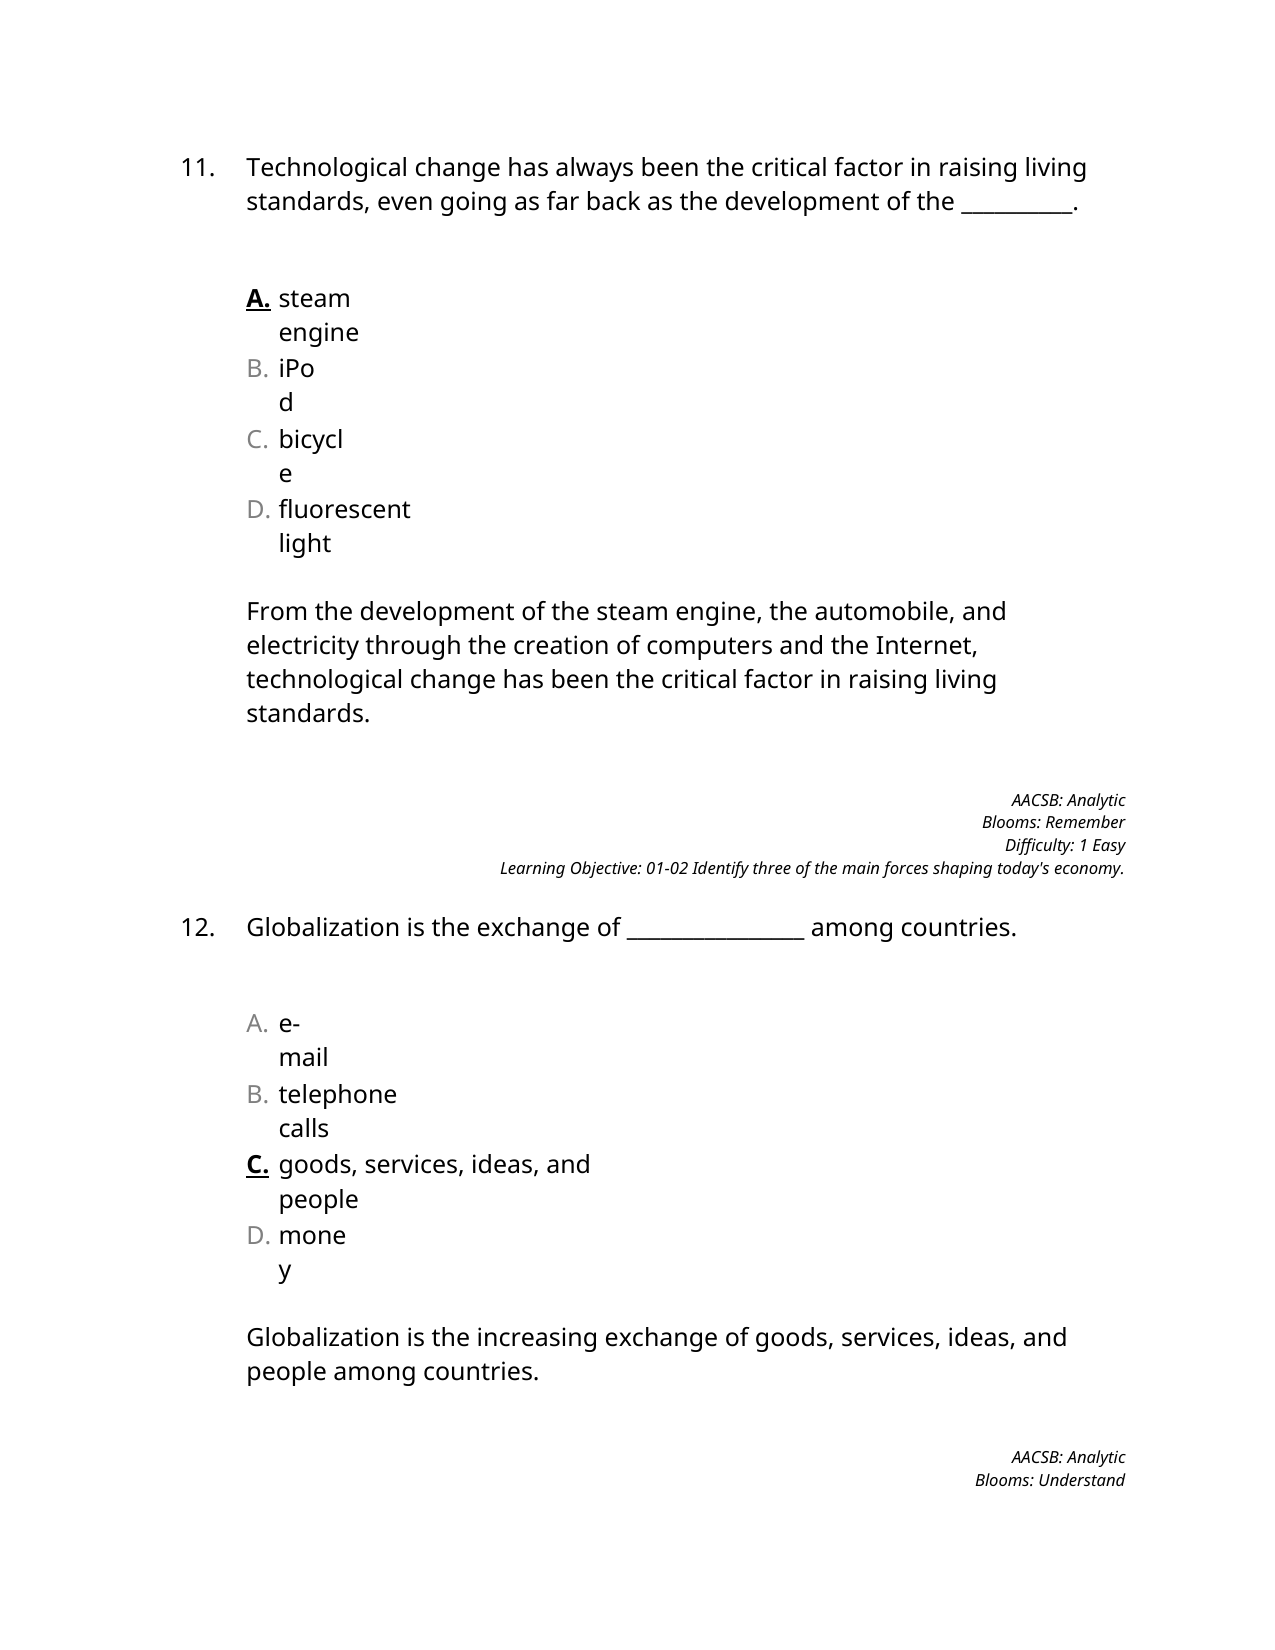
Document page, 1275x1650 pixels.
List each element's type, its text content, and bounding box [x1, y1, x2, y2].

table_header AACSB: Analytic Blooms: Remember Difficulty: 1 Easy Learning Objective: 01-02 Identify three of the main forces shaping today's economy. [180, 789, 1125, 907]
table_header 11. [180, 150, 246, 763]
table_header Technological change has always been the critical factor in raising living standards, even going as far back as the development of the __________. From the development of the steam engine, the automobile, and electricity through the creation of computers and the Internet, technological change has been the critical factor in raising living standards. [246, 150, 1125, 763]
table_header Globalization is the exchange of ________________ among countries. Globalization is the increasing exchange of goods, services, ideas, and people among countries. [246, 910, 1125, 1421]
table_header 12. [180, 910, 246, 1421]
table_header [180, 1446, 1125, 1491]
